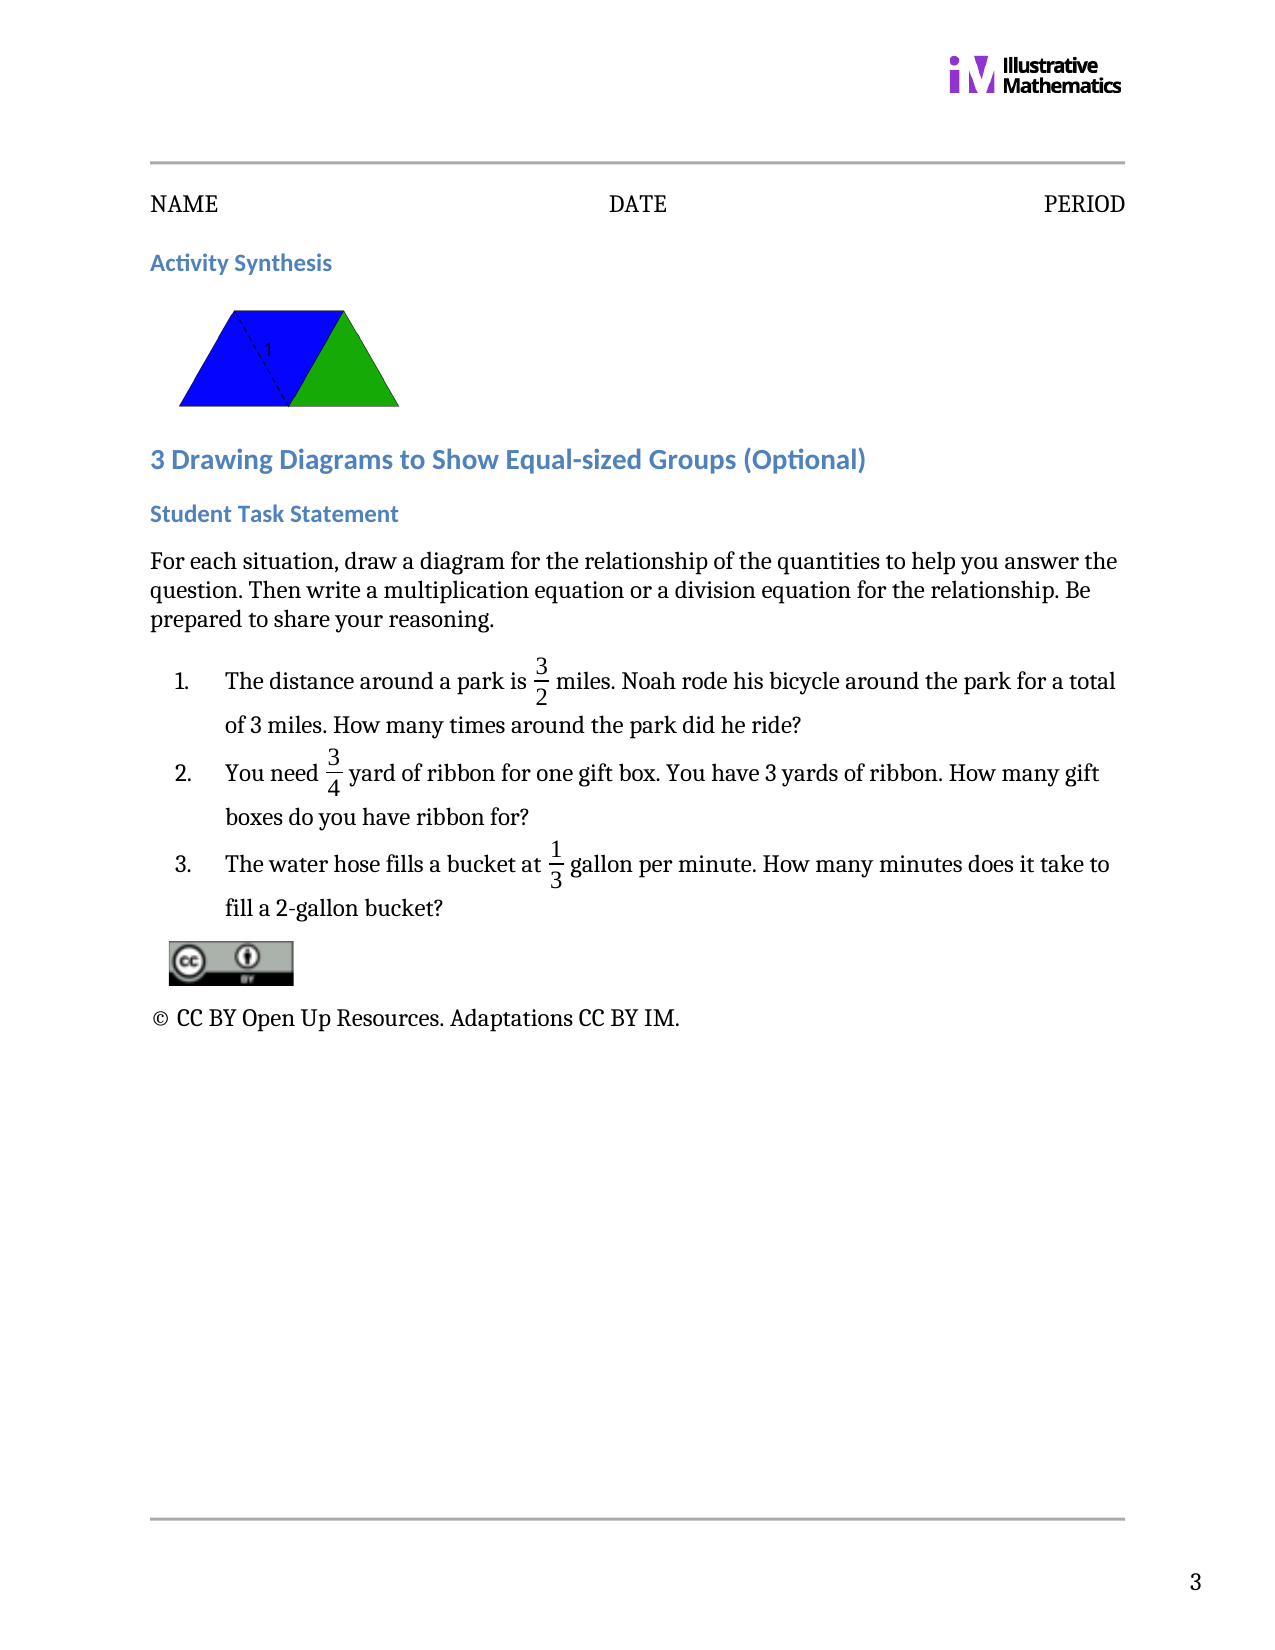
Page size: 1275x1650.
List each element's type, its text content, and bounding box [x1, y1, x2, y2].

text For each situation, draw a diagram for the relationship of the quantities to help you answer the question. Then write a multiplication equation or a division equation for the relationship. Be prepared to share your reasoning. [150, 547, 1125, 633]
list You need yard of ribbon for one gift box. You have 3 yards of ribbon. How many gift boxes do you have ribbon for? [175, 744, 1125, 831]
subtitle Activity Synthesis [150, 247, 1125, 278]
picture [949, 55, 1121, 93]
subtitle 3 Drawing Diagrams to Show Equal-sized Groups (Optional) [150, 441, 1125, 477]
subtitle Student Task Statement [150, 498, 1125, 528]
list The water hose fills a bucket at gallon per minute. How many minutes does it take to fill a 2-gallon bucket? [175, 835, 1125, 923]
picture [168, 296, 420, 421]
list The distance around a park is miles. Noah rode his bicycle around the park for a total of 3 miles. How many times around the park did he ride? [175, 652, 1125, 740]
picture [168, 941, 294, 986]
text © CC BY Open Up Resources. Adaptations CC BY IM. [150, 1004, 1125, 1033]
